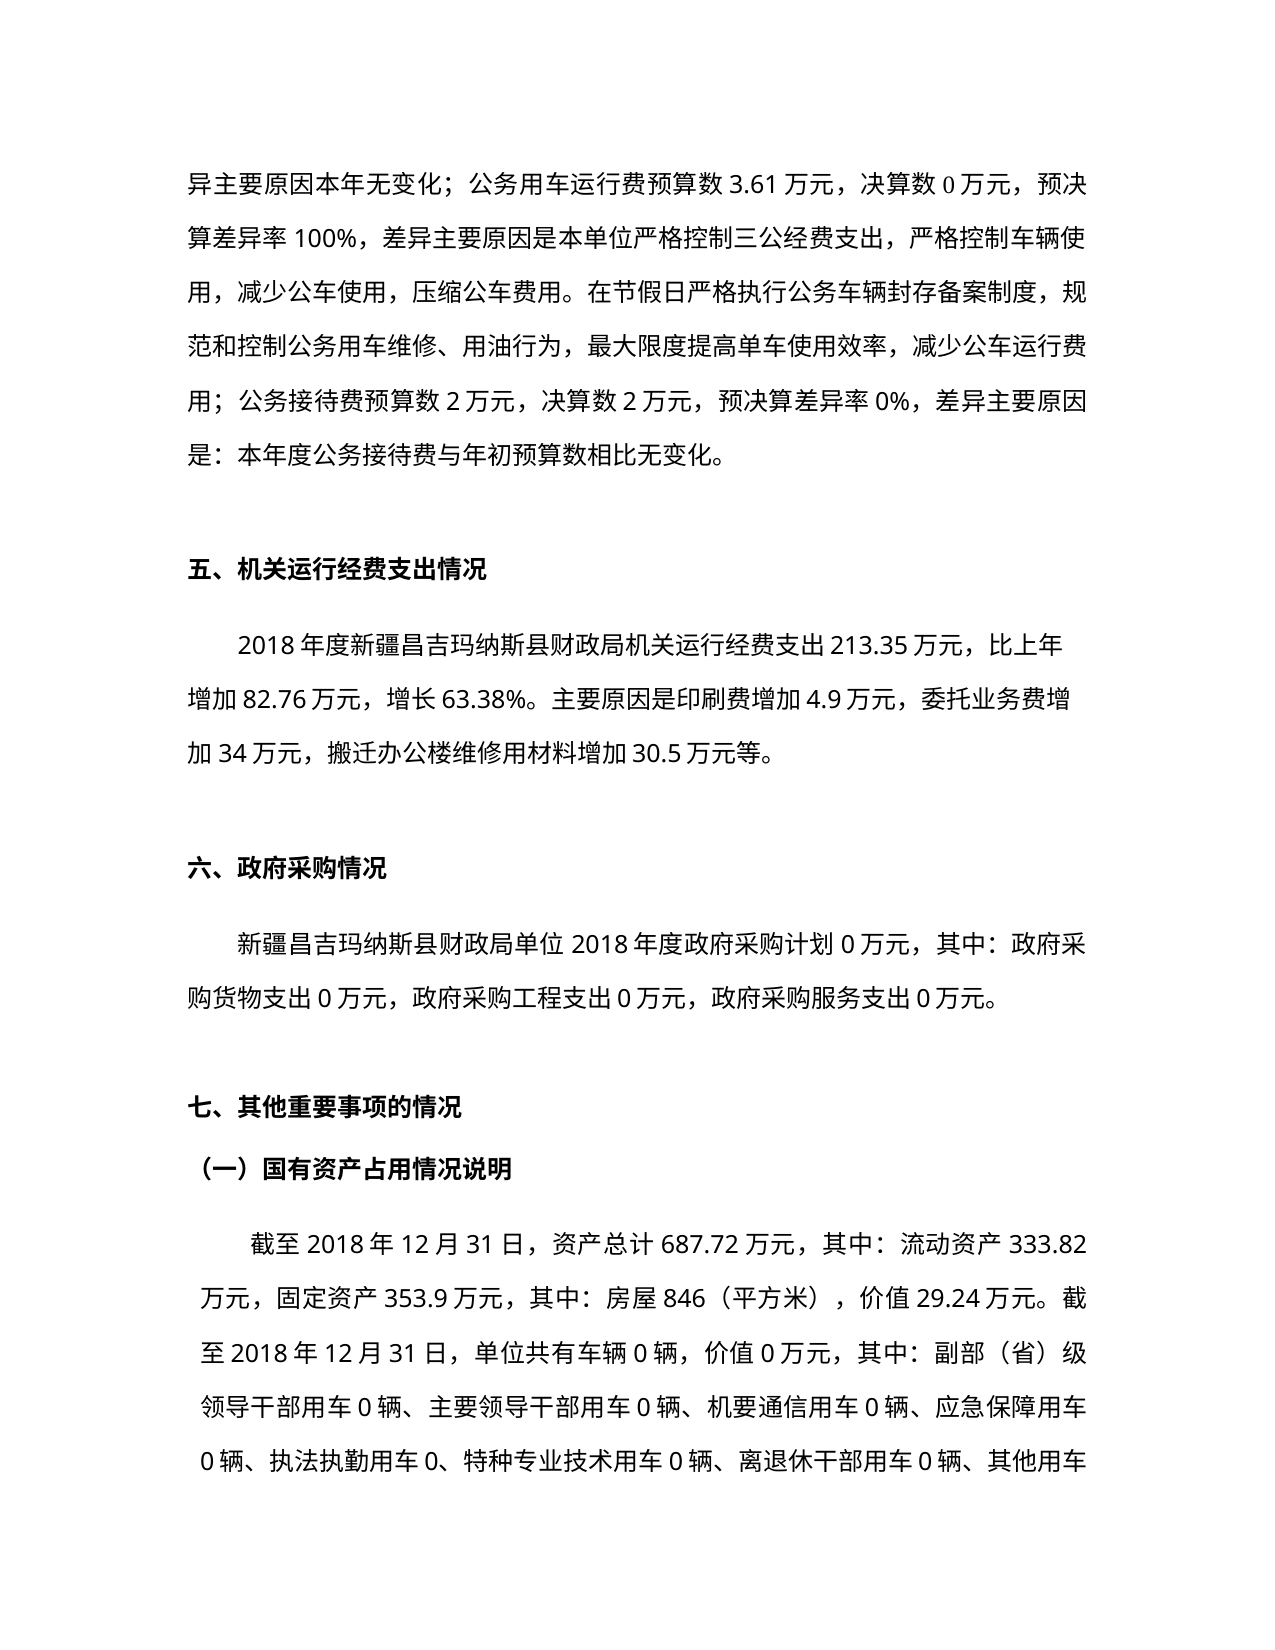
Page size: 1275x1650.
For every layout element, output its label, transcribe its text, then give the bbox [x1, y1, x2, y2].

text 五、机关运行经费支出情况 [187, 550, 1087, 586]
text （一）国有资产占用情况说明 [187, 1149, 1087, 1185]
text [200, 1210, 1087, 1481]
text 新疆昌吉玛纳斯县财政局单位2018年度政府采购计划0万元，其中：政府采购货物支出0万元，政府采购工程支出0万元，政府采购服务支出0万元。 [187, 910, 1087, 1018]
text 2018年度新疆昌吉玛纳斯县财政局机关运行经费支出213.35万元，比上年增加82.76万元，增长63.38%。主要原因是印刷费增加4.9万元，委托业务费增加 34万元，搬迁办公楼维修用材料增加30.5万元等。 [187, 611, 1087, 774]
text 七、其他重要事项的情况 [187, 1088, 1087, 1124]
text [187, 150, 1087, 475]
text 六、政府采购情况 [187, 849, 1087, 885]
